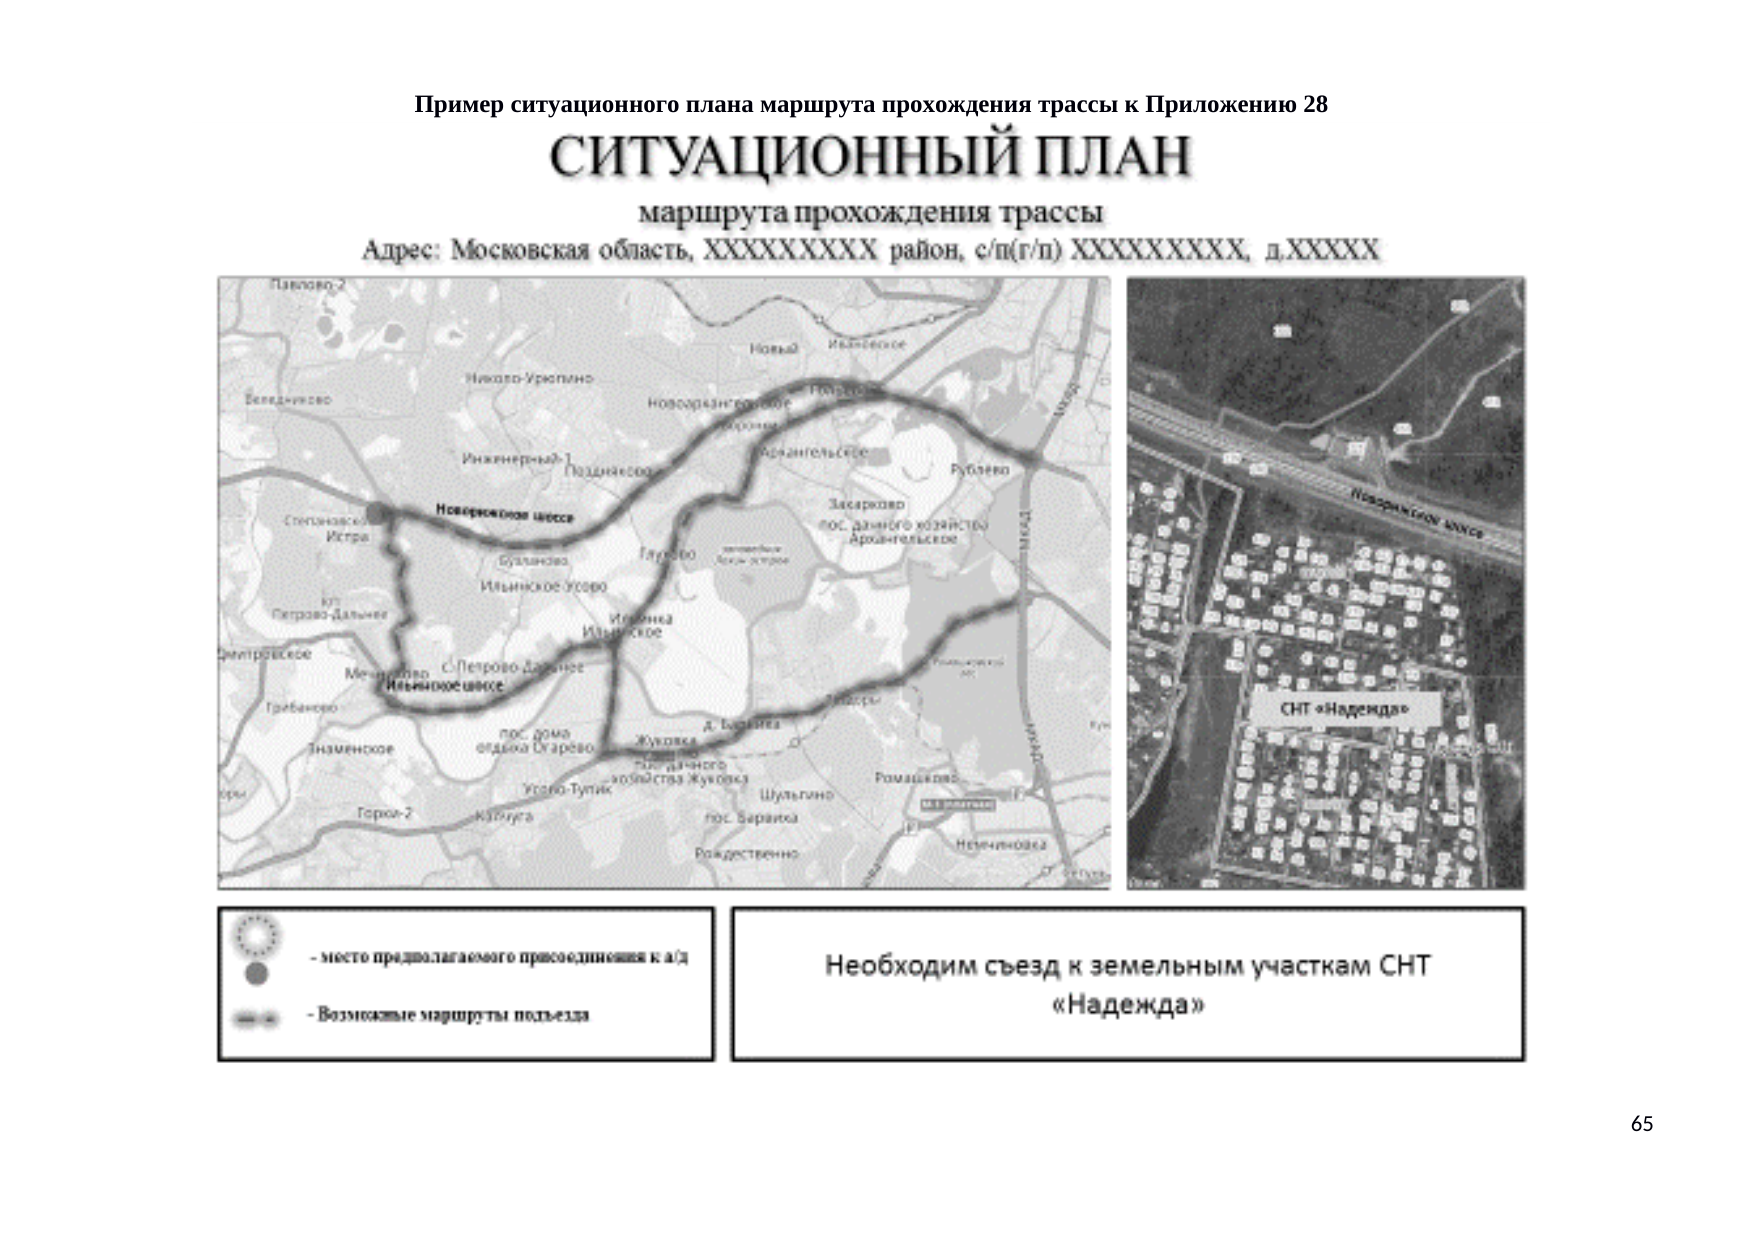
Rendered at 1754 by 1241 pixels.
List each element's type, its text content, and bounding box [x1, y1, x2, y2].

picture [192, 121, 1550, 1087]
